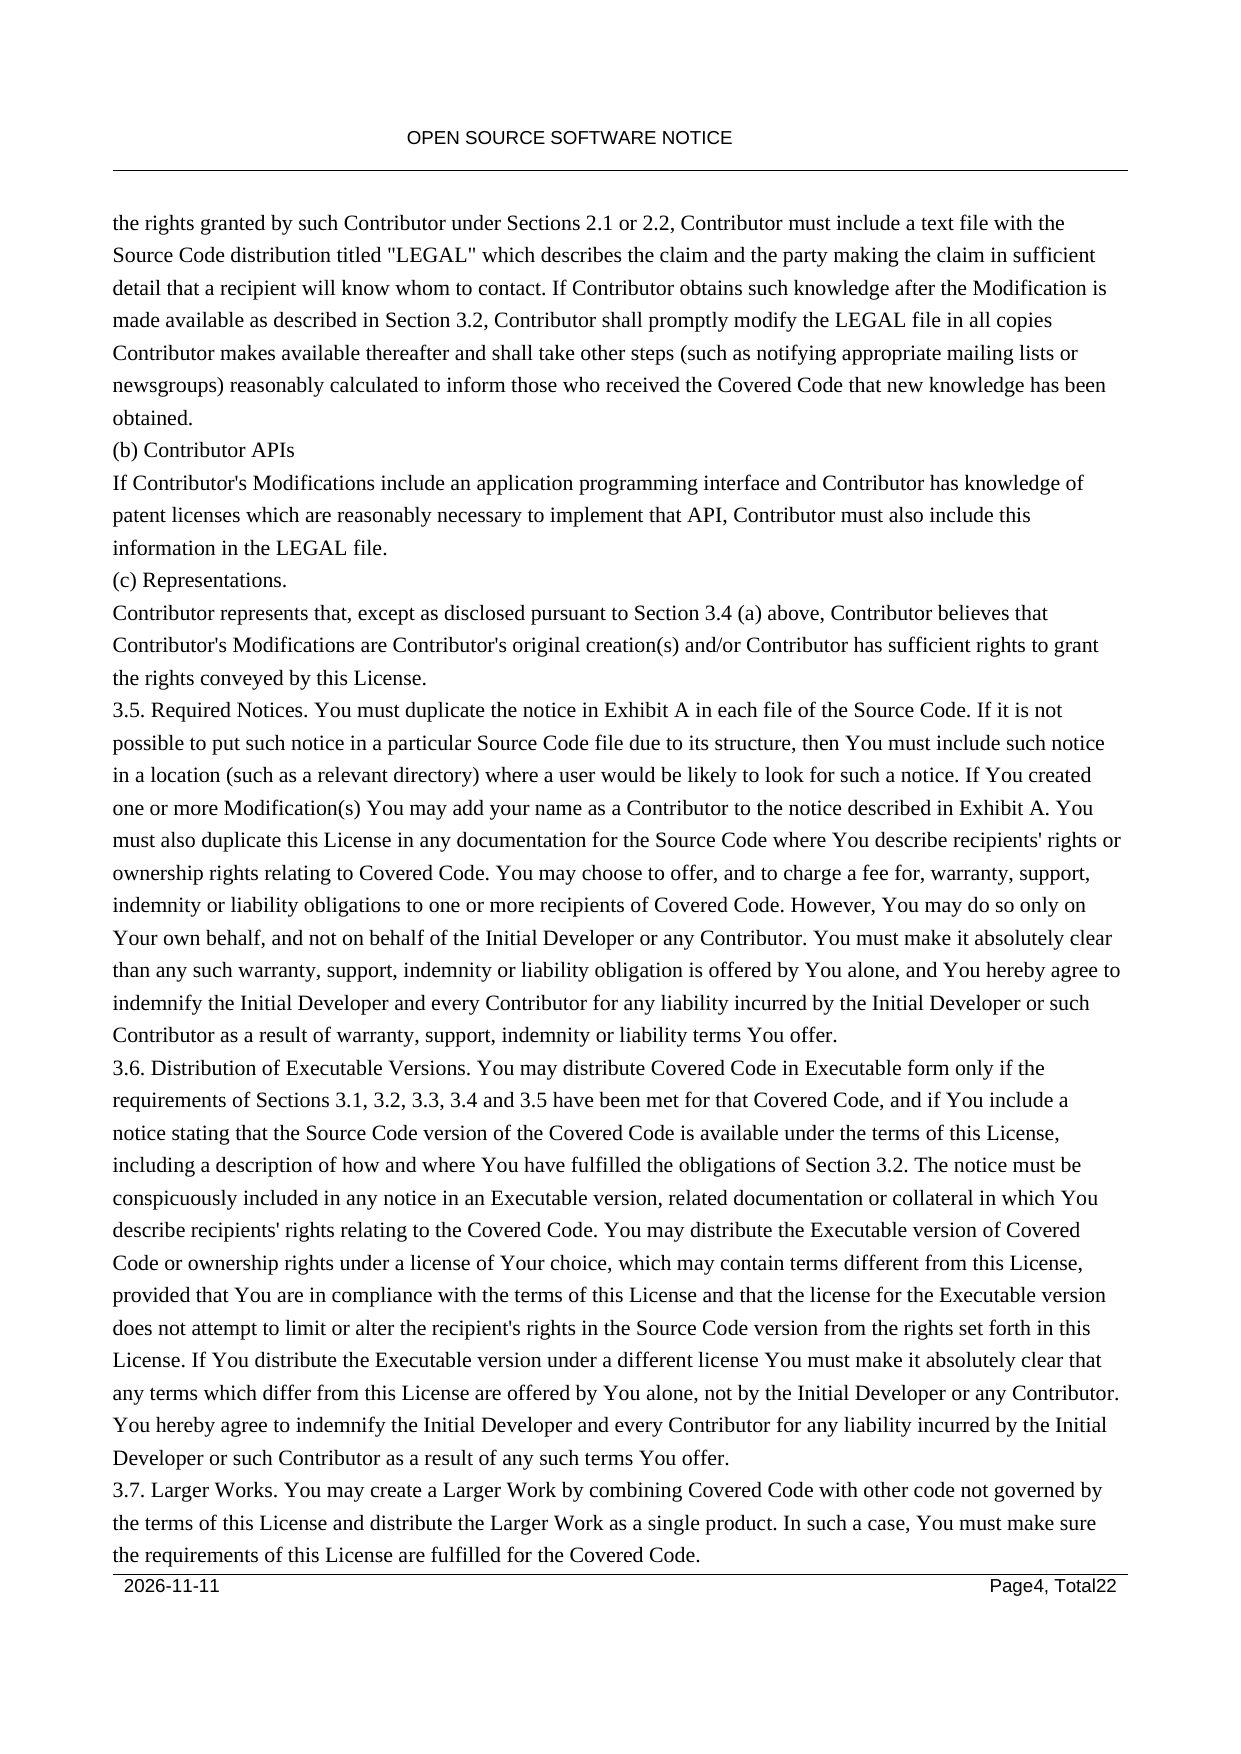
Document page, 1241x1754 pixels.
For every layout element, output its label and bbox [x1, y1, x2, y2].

text [112, 206, 1128, 1571]
